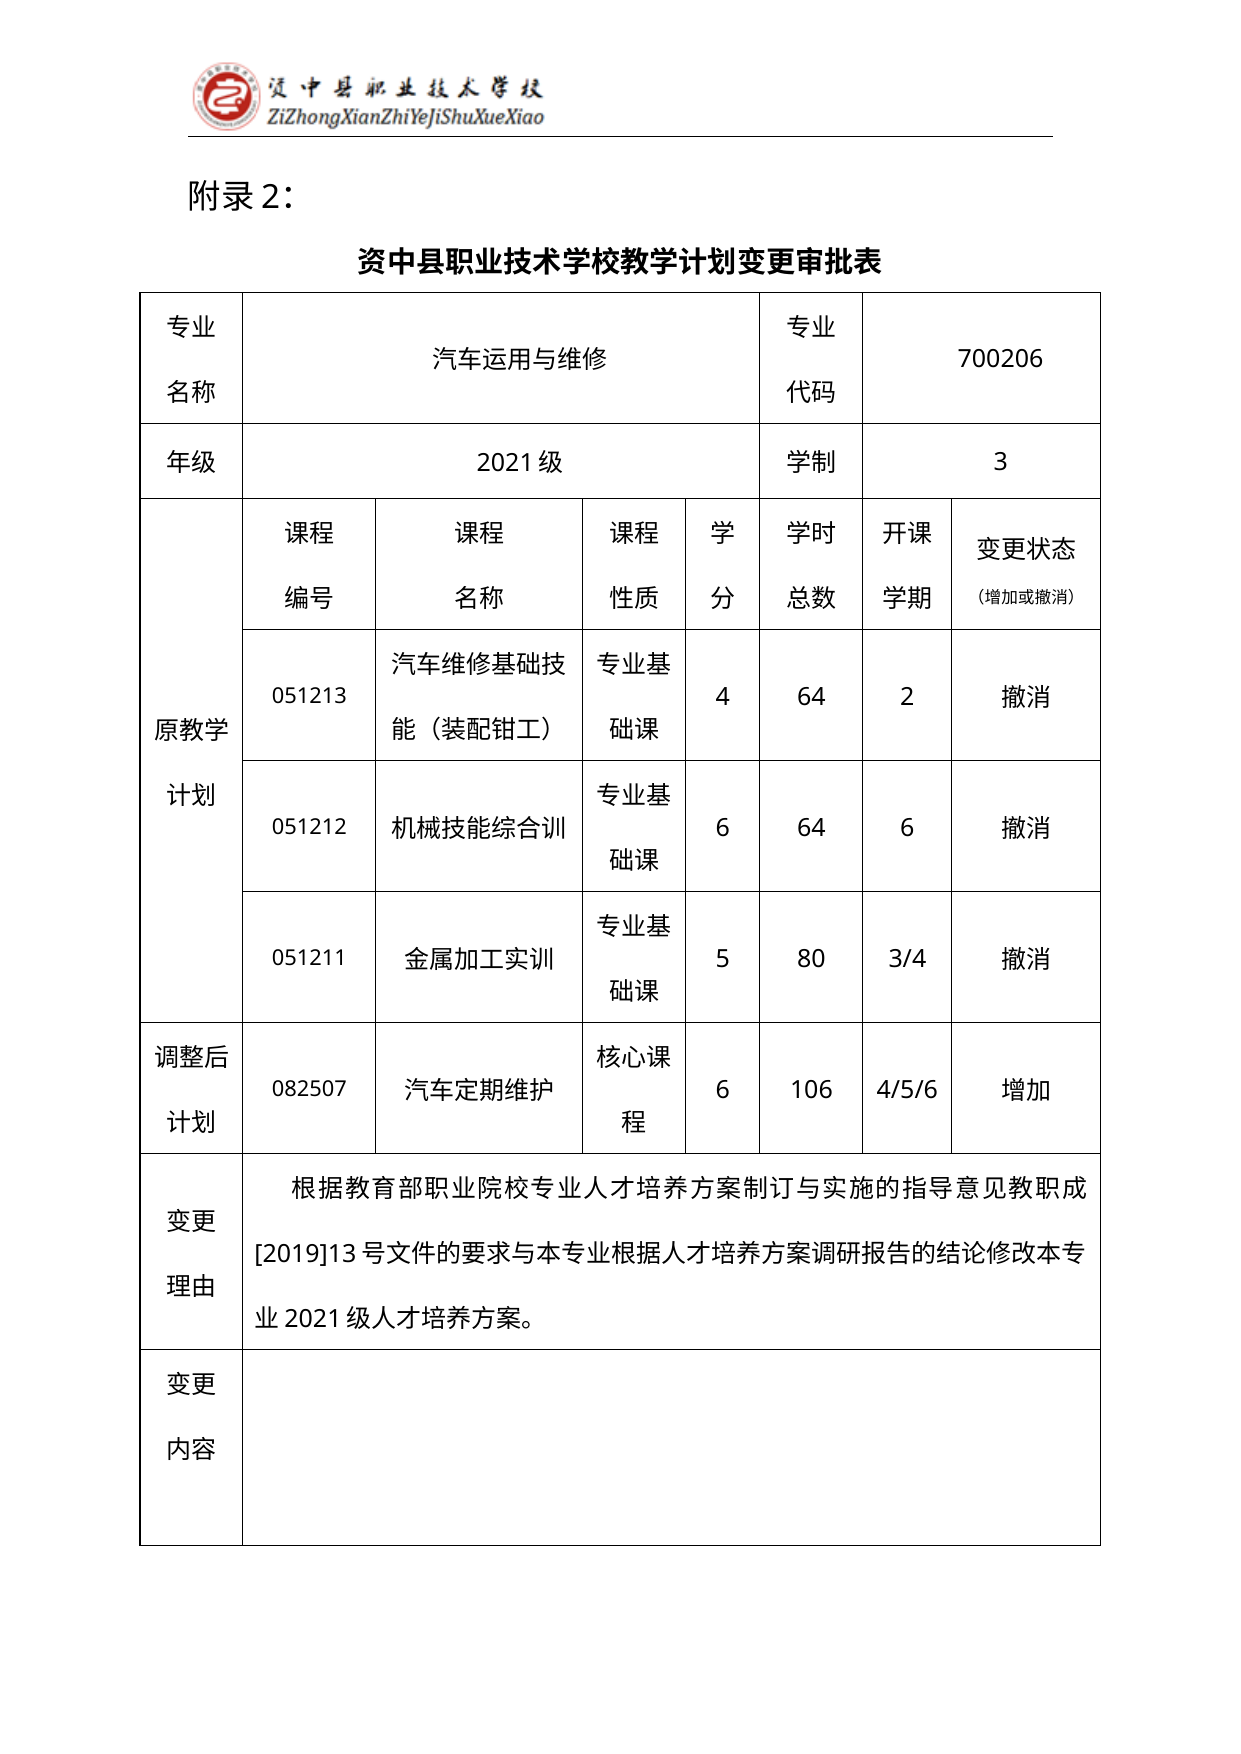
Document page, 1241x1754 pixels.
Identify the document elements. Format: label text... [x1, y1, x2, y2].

table_cell 学 分 [686, 499, 759, 629]
table_header 专业 名称 [141, 293, 242, 423]
table_cell 课程 名称 [376, 499, 582, 629]
table_cell 051213 [243, 630, 375, 760]
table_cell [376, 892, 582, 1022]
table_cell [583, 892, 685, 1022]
table_cell 2 [863, 630, 951, 760]
table_cell 64 [760, 630, 862, 760]
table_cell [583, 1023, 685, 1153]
table_cell 4 [686, 630, 759, 760]
picture [187, 59, 550, 134]
table_cell 课程 性质 [583, 499, 685, 629]
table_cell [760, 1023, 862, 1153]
text 资中县职业技术学校教学计划变更审批表 [187, 227, 1053, 292]
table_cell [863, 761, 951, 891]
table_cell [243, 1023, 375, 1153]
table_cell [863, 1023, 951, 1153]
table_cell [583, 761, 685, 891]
table_cell 学时 总数 [760, 499, 862, 629]
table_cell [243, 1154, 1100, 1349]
table_cell 原教学 计划 [141, 499, 242, 1022]
table_header 专业 代码 [760, 293, 862, 423]
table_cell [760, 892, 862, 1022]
table_header 700206 [863, 293, 1100, 423]
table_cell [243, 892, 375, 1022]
table_cell 年级 [141, 424, 242, 498]
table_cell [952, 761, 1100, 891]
table_cell 汽车维修基础技能（装配钳工） [376, 630, 582, 760]
table_cell 051212 [243, 761, 375, 891]
text 附录2： [187, 162, 1053, 227]
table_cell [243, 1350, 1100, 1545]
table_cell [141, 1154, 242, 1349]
table_cell 开课 学期 [863, 499, 951, 629]
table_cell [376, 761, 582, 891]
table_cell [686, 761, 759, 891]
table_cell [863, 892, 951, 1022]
table_cell 课程 编号 [243, 499, 375, 629]
table_cell 2021级 [243, 424, 759, 498]
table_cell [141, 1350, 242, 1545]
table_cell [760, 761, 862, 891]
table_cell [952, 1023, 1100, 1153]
table_cell 撤消 [952, 630, 1100, 760]
table_cell 变更状态 （增加或撤消） [952, 499, 1100, 629]
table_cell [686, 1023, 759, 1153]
table_cell 3 [863, 424, 1100, 498]
table_cell 学制 [760, 424, 862, 498]
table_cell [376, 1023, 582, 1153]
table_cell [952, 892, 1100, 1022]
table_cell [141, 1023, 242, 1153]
table_cell 专业基础课 [583, 630, 685, 760]
table_header 汽车运用与维修 [243, 293, 759, 423]
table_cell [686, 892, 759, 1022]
